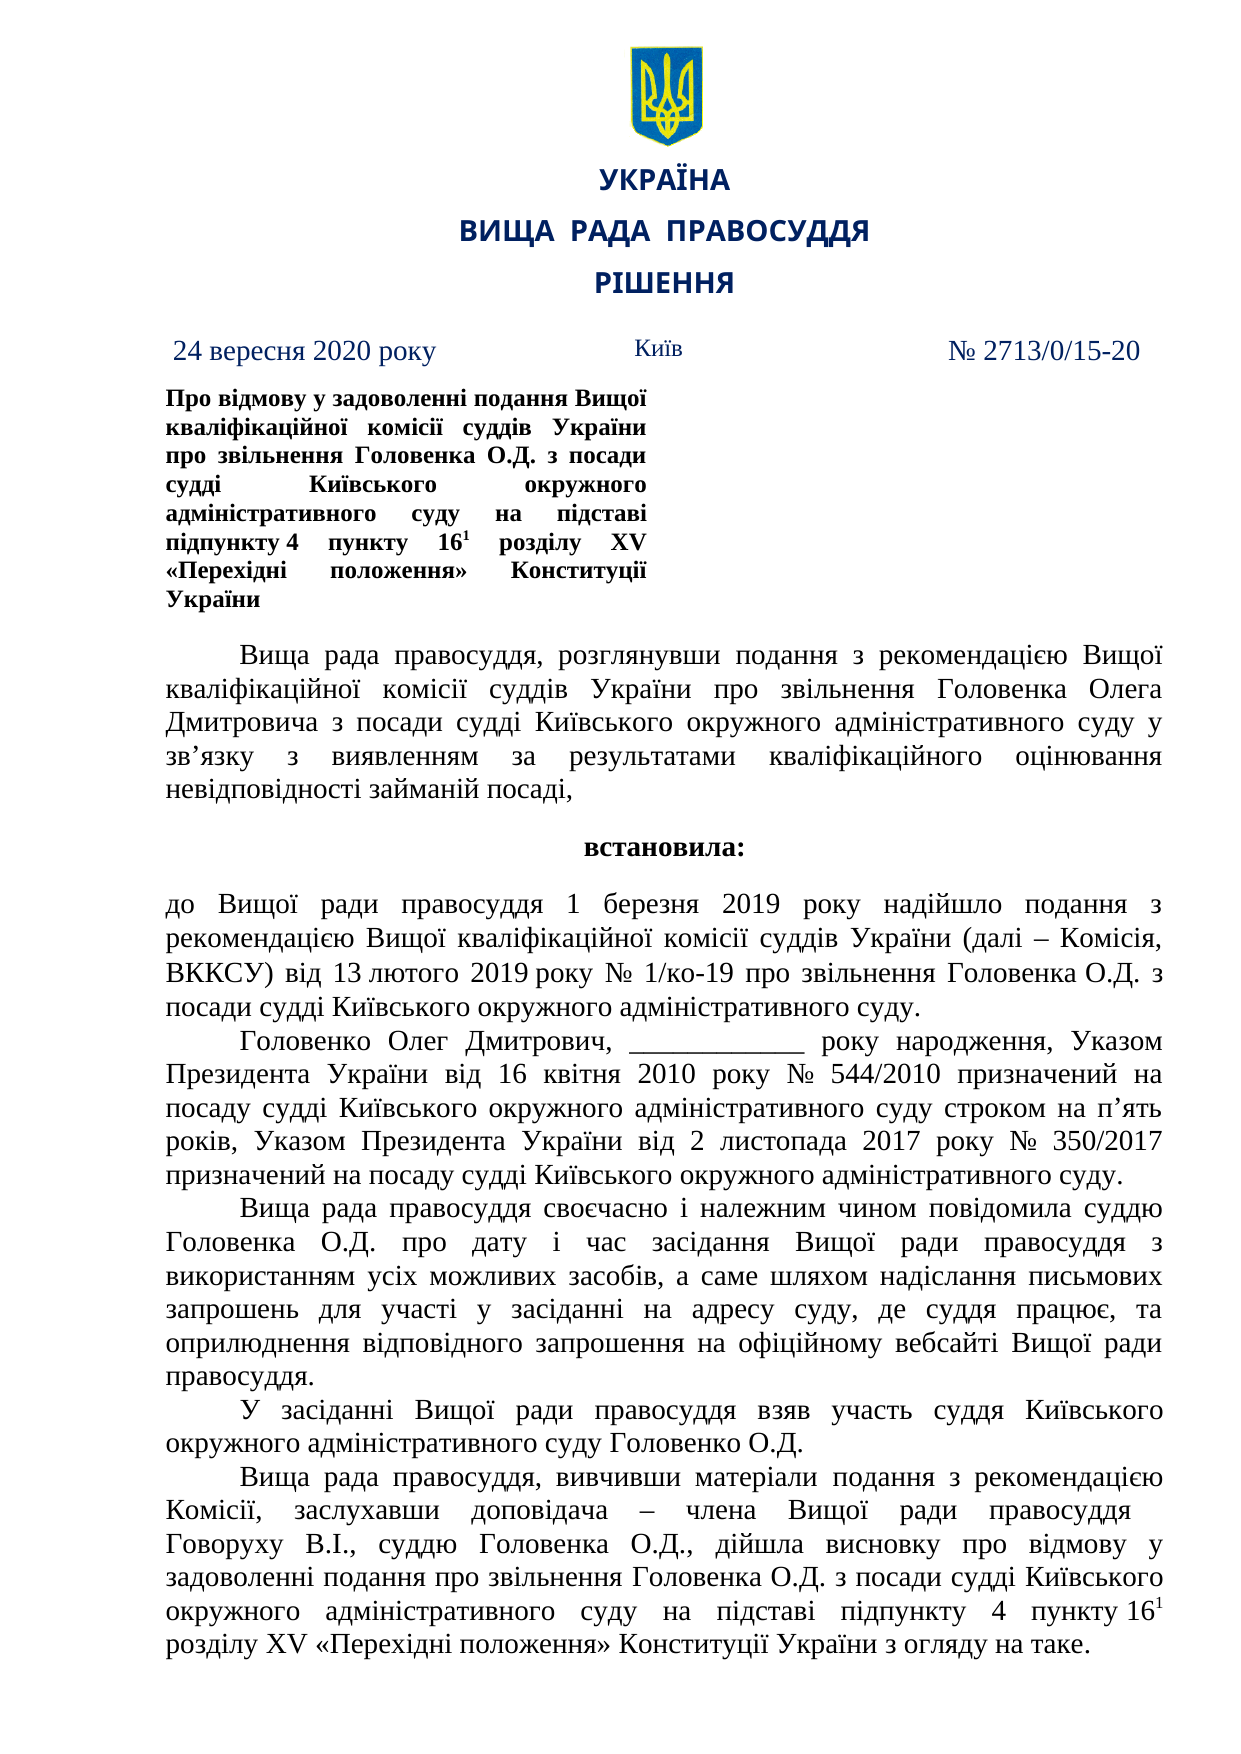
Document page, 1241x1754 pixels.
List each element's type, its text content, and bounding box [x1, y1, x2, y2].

text ВИЩА РАДА ПРАВОСУДДЯ [165, 211, 1163, 250]
text Про відмову у задоволенні подання Вищої кваліфікаційної комісії суддів України про звільнення Головенка О.Д. з посади судді Київського окружного адміністративного суду на підставі підпункту 4 пункту 161 розділу ХV «Перехідні положення» Конституції України [165, 383, 647, 613]
text УКРАЇНА [165, 159, 1163, 198]
table_header № 2713/0/15-20 [821, 333, 1199, 383]
text У засіданні Вищої ради правосуддя взяв участь суддя Київського окружного адміністративного суду Головенко О.Д. [165, 1392, 602, 1459]
text до Вищої ради правосуддя 1 березня 2019 року надійшло подання з рекомендацією Вищої кваліфікаційної комісії суддів України (далі – Комісія, ВККСУ) від 13 лютого 2019 року № 1/ко-19 про звільнення Головенка О.Д. з посади судді Київського окружного адміністративного суду. [165, 887, 1163, 1023]
table_header Київ [477, 333, 821, 383]
text встановила: [165, 829, 1163, 862]
text Головенко Олег Дмитрович, ____________ року народження, Указом Президента України від 16 квітня 2010 року № 544/2010 призначений на посаду судді Київського окружного адміністративного суду строком на п’ять років, Указом Президента України від 2 листопада 2017 року № 350/2017 призначений на посаду судді Київського окружного адміністративного суду. [165, 1023, 1163, 1191]
text Вища рада правосуддя своєчасно і належним чином повідомила суддю Головенка О.Д. про дату і час засідання Вищої ради правосуддя з використанням усіх можливих засобів, а саме шляхом надіслання письмових запрошень для участі у засіданні на адресу суду, де суддя працює, та оприлюднення відповідного запрошення на офіційному вебсайті Вищої ради правосуддя. [165, 1191, 1163, 1392]
text Вища рада правосуддя, вивчивши матеріали подання з рекомендацією Комісії, заслухавши доповідача – члена Вищої ради правосуддя Говоруху В.І., суддю Головенка О.Д., дійшла висновку про відмову у задоволенні подання про звільнення Головенка О.Д. з посади судді Київського окружного адміністративного суду на підставі підпункту 4 пункту 161 розділу XV «Перехідні положення» Конституції України з огляду на таке. [165, 1459, 1163, 1660]
text У засіданні Вищої ради правосуддя взяв участь суддя Київського окружного адміністративного суду Головенко О.Д. [609, 1392, 1163, 1459]
text Вища рада правосуддя, розглянувши подання з рекомендацією Вищої кваліфікаційної комісії суддів України про звільнення Головенка Олега Дмитровича з посади судді Київського окружного адміністративного суду у зв’язку з виявленням за результатами кваліфікаційного оцінювання невідповідності займаній посаді, [165, 637, 1163, 805]
table_header 24 вересня 2020 року [154, 333, 477, 383]
text РІШЕННЯ [165, 263, 1163, 302]
picture [624, 41, 711, 154]
